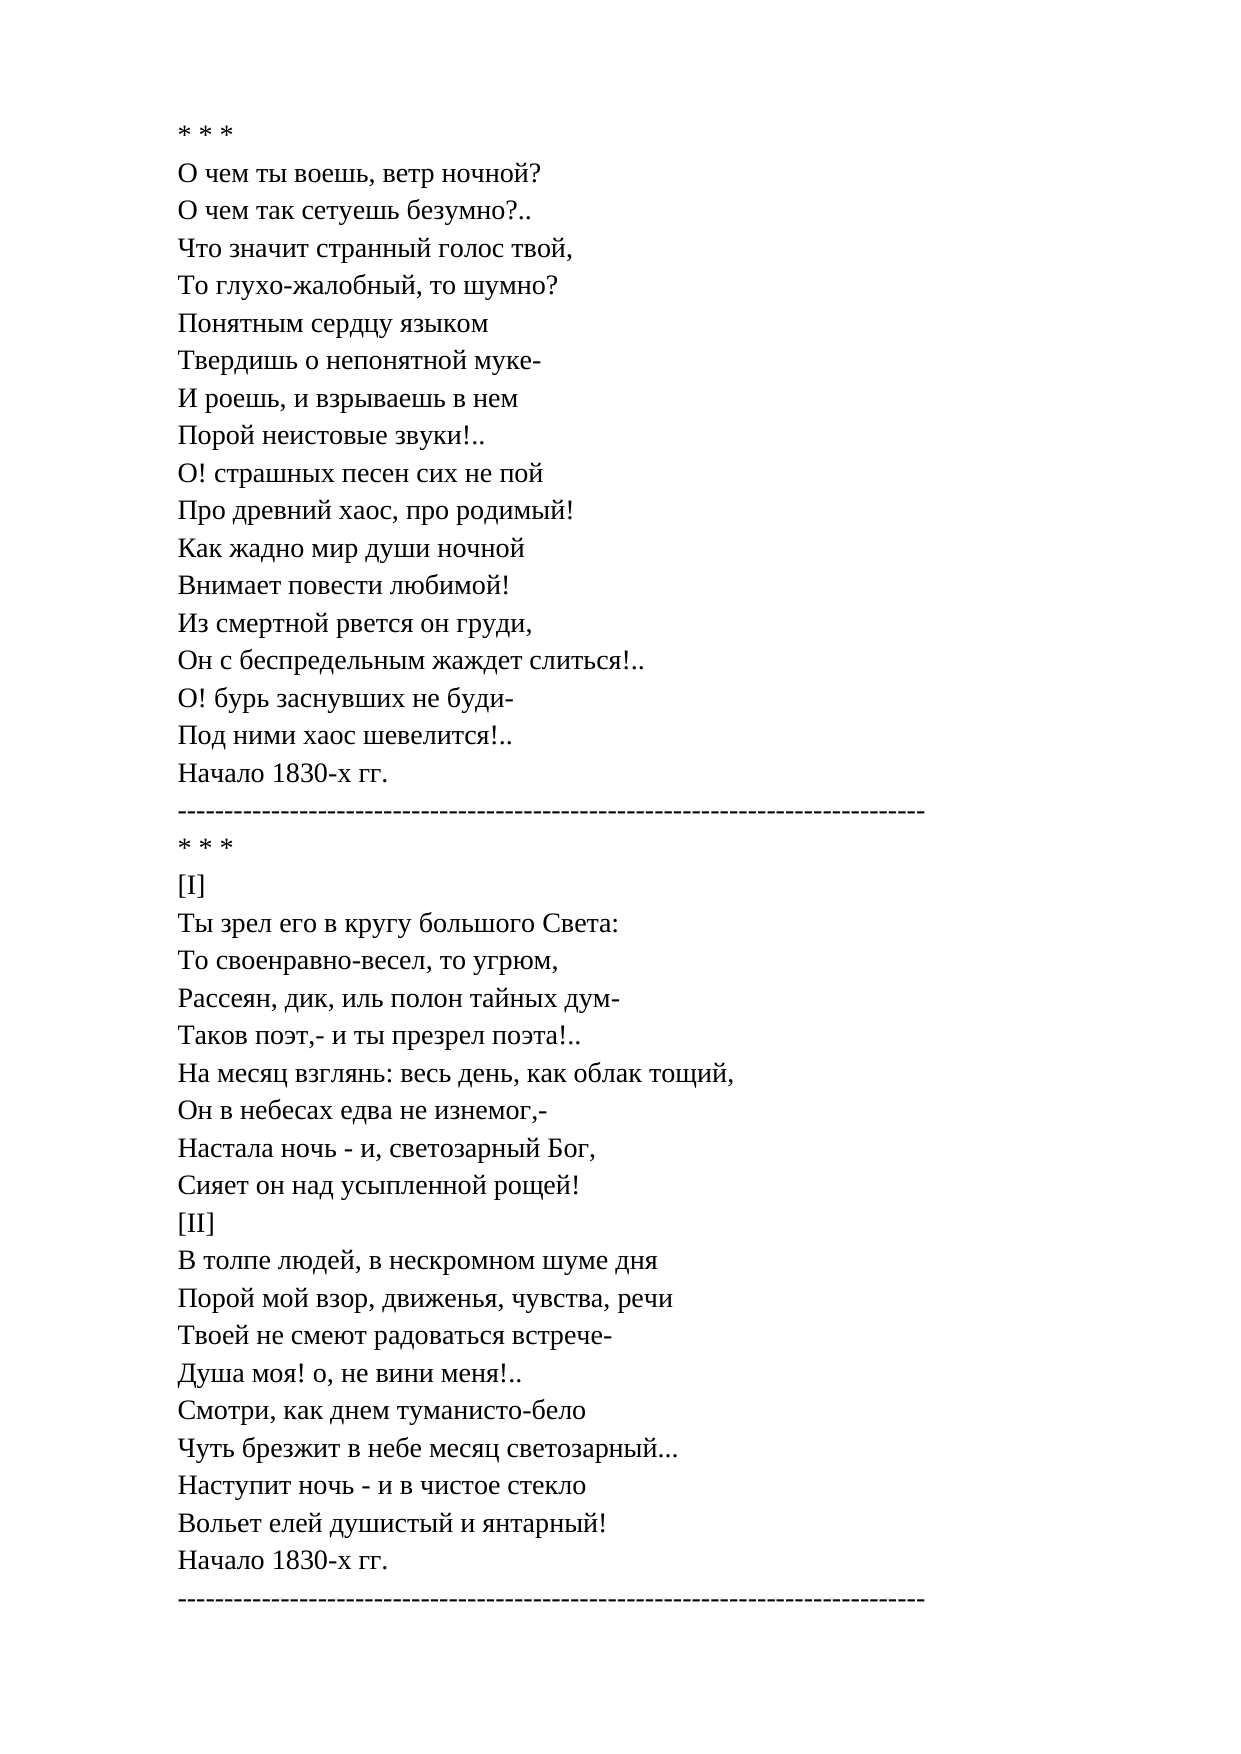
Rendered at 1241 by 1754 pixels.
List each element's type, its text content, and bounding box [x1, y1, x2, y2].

text Чуть брезжит в небе месяц светозарный... [177, 1431, 1152, 1463]
text Ты зрел его в кругу большого Света: [177, 906, 1152, 938]
text Из смертной рвется он груди, [177, 606, 1152, 638]
text Твоей не смеют радоваться встрече- [177, 1318, 1152, 1351]
text Порой неистовые звуки!.. [177, 418, 1152, 451]
text Рассеян, дик, иль полон тайных дум- [177, 981, 1152, 1013]
text Что значит странный голос твой, [177, 231, 1152, 263]
text Таков поэт,- и ты презрел поэта!.. [177, 1018, 1152, 1051]
text [I] [177, 868, 1152, 901]
text Наступит ночь - и в чистое стекло [177, 1468, 1152, 1501]
text Начало 1830-х гг. [177, 756, 1152, 788]
text О чем ты воешь, ветр ночной? [177, 156, 1152, 188]
text О чем так сетуешь безумно?.. [177, 193, 1152, 226]
text В толпе людей, в нескромном шуме дня [177, 1243, 1152, 1276]
text Понятным сердцу языком [177, 306, 1152, 338]
text [II] [177, 1206, 1152, 1238]
text Твердишь о непонятной муке- [177, 343, 1152, 376]
text * * * [177, 118, 1152, 151]
text Под ними хаос шевелится!.. [177, 718, 1152, 751]
text То своенравно-весел, то угрюм, [177, 943, 1152, 976]
text Порой мой взор, движенья, чувства, речи [177, 1281, 1152, 1313]
text Он с беспредельным жаждет слиться!.. [177, 643, 1152, 676]
text Душа моя! о, не вини меня!.. [177, 1356, 1152, 1388]
text Про древний хаос, про родимый! [177, 493, 1152, 526]
text То глухо-жалобный, то шумно? [177, 268, 1152, 301]
text Начало 1830-х гг. [177, 1543, 1152, 1576]
text Как жадно мир души ночной [177, 531, 1152, 563]
text Сияет он над усыпленной рощей! [177, 1168, 1152, 1201]
text -------------------------------------------------------------------------------- [177, 793, 1152, 826]
text Смотри, как днем туманисто-бело [177, 1393, 1152, 1426]
text Настала ночь - и, светозарный Бог, [177, 1131, 1152, 1163]
text О! страшных песен сих не пой [177, 456, 1152, 488]
text На месяц взглянь: весь день, как облак тощий, [177, 1056, 1152, 1088]
text Внимает повести любимой! [177, 568, 1152, 601]
text Вольет елей душистый и янтарный! [177, 1506, 1152, 1538]
text И роешь, и взрываешь в нем [177, 381, 1152, 413]
text Он в небесах едва не изнемог,- [177, 1093, 1152, 1126]
text О! бурь заснувших не буди- [177, 681, 1152, 713]
text -------------------------------------------------------------------------------- [177, 1581, 1152, 1613]
text * * * [177, 831, 1152, 863]
